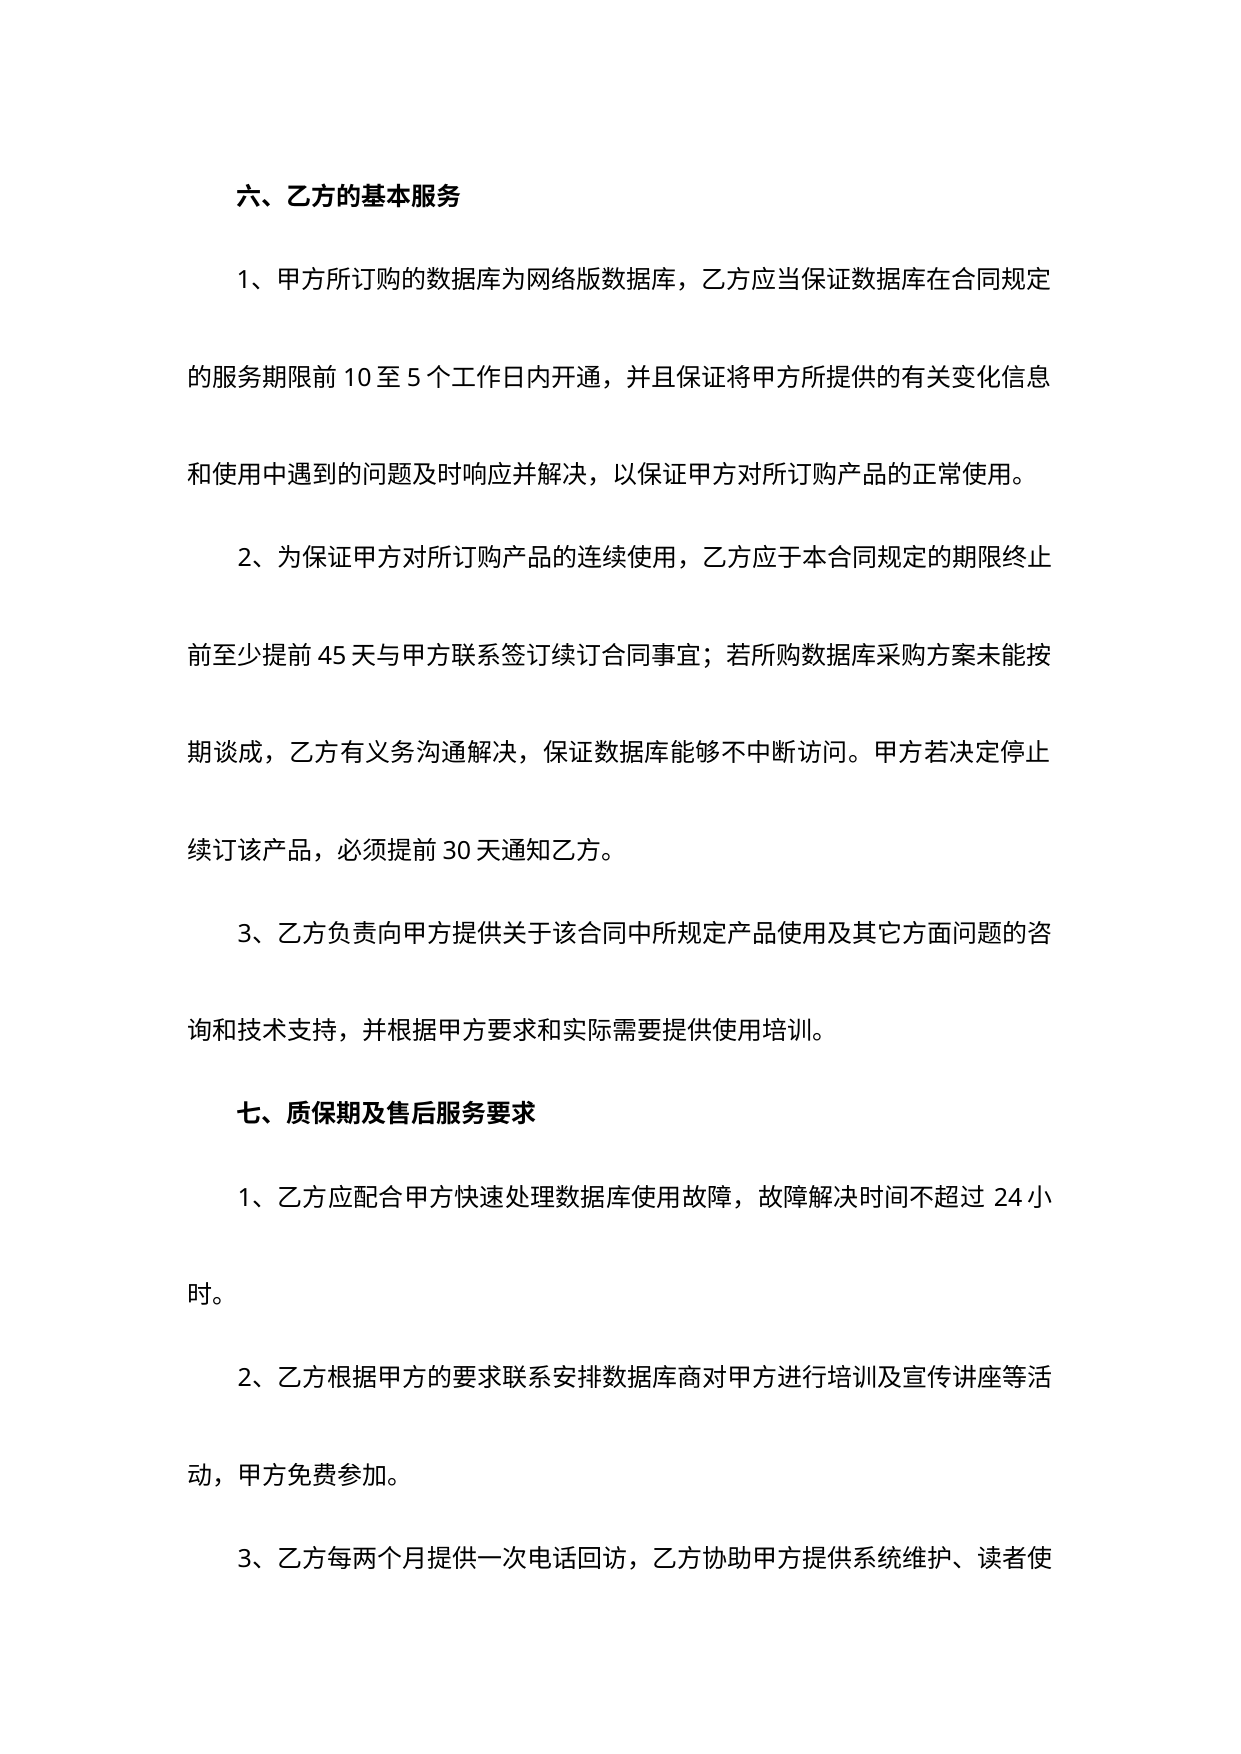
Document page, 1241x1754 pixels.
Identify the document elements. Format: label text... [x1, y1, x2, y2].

text 3、乙方负责向甲方提供关于该合同中所规定产品使用及其它方面问题的咨询和技术支持，并根据甲方要求和实际需要提供使用培训。 [187, 899, 1053, 1061]
text 六、乙方的基本服务 [187, 162, 1053, 227]
text 1、乙方应配合甲方快速处理数据库使用故障，故障解决时间不超过24小时。 [187, 1163, 1053, 1325]
text 七、质保期及售后服务要求 [187, 1079, 1053, 1144]
text 2、为保证甲方对所订购产品的连续使用，乙方应于本合同规定的期限终止前至少提前45天与甲方联系签订续订合同事宜；若所购数据库采购方案未能按期谈成，乙方有义务沟通解决，保证数据库能够不中断访问。甲方若决定停止续订该产品，必须提前30天通知乙方。 [187, 523, 1053, 881]
text 2、乙方根据甲方的要求联系安排数据库商对甲方进行培训及宣传讲座等活动，甲方免费参加。 [187, 1343, 1053, 1506]
text 1、甲方所订购的数据库为网络版数据库，乙方应当保证数据库在合同规定的服务期限前10至5个工作日内开通，并且保证将甲方所提供的有关变化信息和使用中遇到的问题及时响应并解决，以保证甲方对所订购产品的正常使用。 [187, 245, 1053, 505]
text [187, 1524, 1053, 1589]
